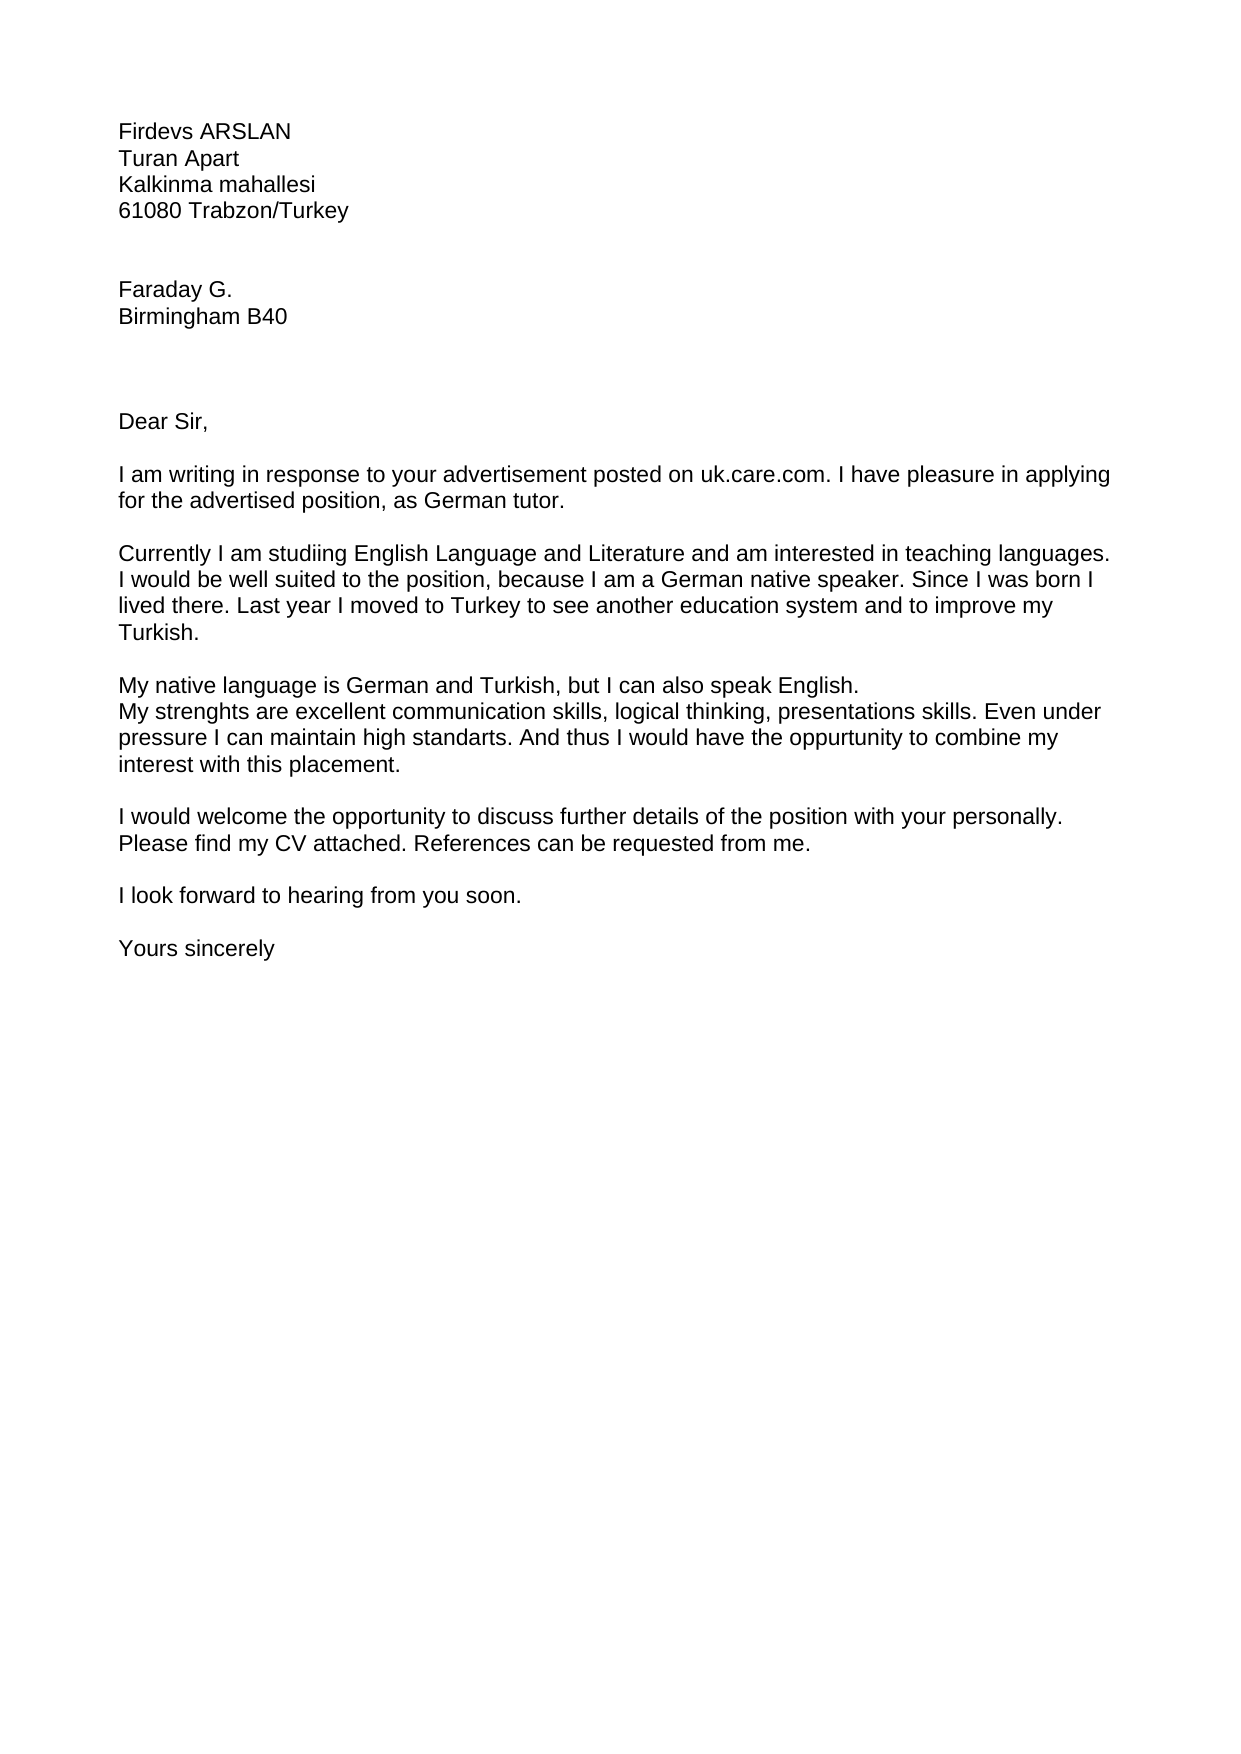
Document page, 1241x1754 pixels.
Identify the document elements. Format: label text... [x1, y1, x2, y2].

text Birmingham B40 [118, 303, 1122, 329]
text I look forward to hearing from you soon. [118, 882, 1122, 909]
text 61080 Trabzon/Turkey [118, 197, 1122, 223]
text My native language is German and Turkish, but I can also speak English. [118, 672, 1122, 698]
text Firdevs ARSLAN [118, 118, 1122, 144]
text Yours sincerely [118, 935, 1122, 961]
text Currently I am studiing English Language and Literature and am interested in teaching languages. I would be well suited to the position, because I am a German native speaker. Since I was born I lived there. Last year I moved to Turkey to see another education system and to improve my Turkish. [118, 540, 1122, 645]
text Kalkinma mahallesi [118, 171, 1122, 197]
text Please find my CV attached. References can be requested from me. [118, 830, 1122, 856]
text I would welcome the opportunity to discuss further details of the position with your personally. [118, 803, 1122, 830]
text Turan Apart [118, 144, 1122, 171]
text Faraday G. [118, 276, 1122, 303]
text I am writing in response to your advertisement posted on uk.care.com. I have pleasure in applying for the advertised position, as German tutor. [118, 461, 1122, 513]
text Dear Sir, [118, 408, 1122, 434]
text My strenghts are excellent communication skills, logical thinking, presentations skills. Even under pressure I can maintain high standarts. And thus I would have the oppurtunity to combine my interest with this placement. [118, 698, 1122, 777]
